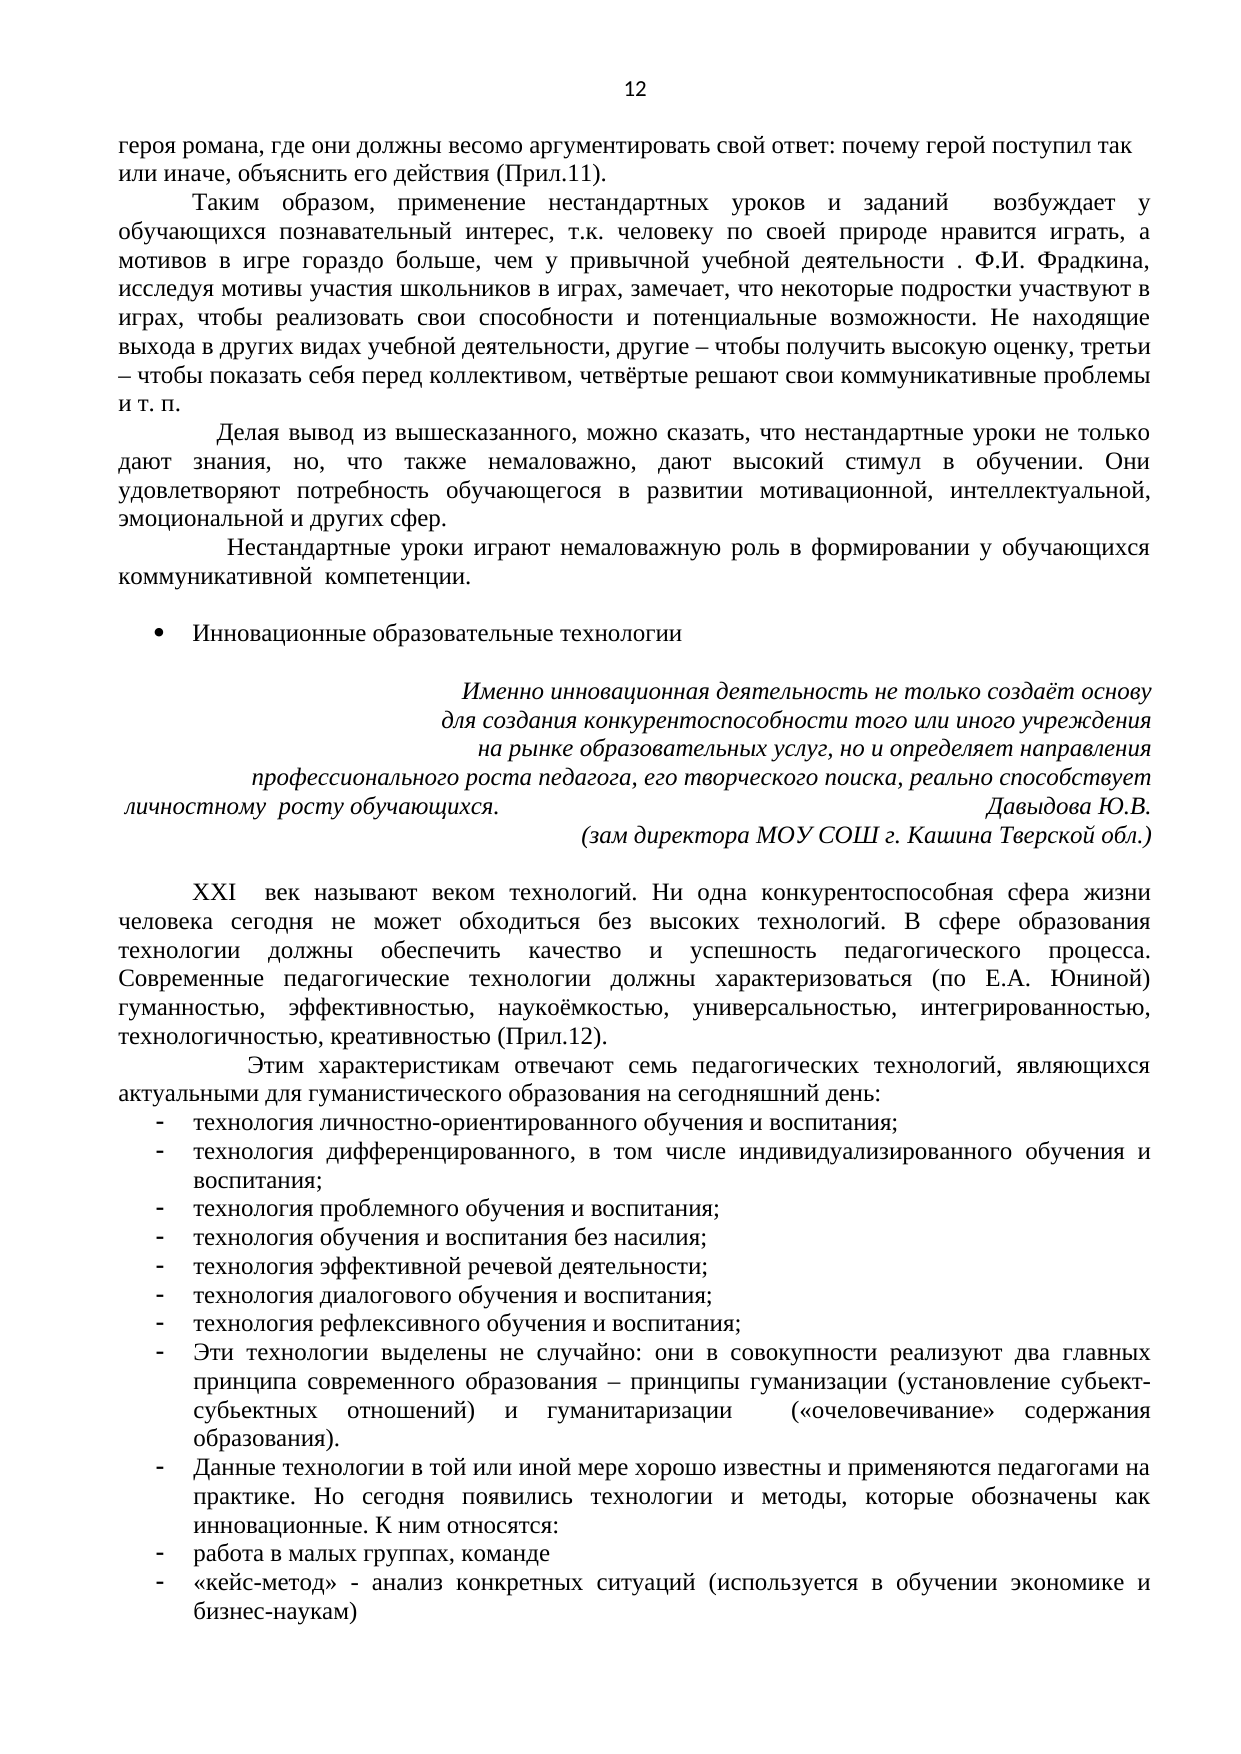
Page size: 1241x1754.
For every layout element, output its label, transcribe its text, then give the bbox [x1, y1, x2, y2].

list технология дифференцированного, в том числе индивидуализированного обучения и воспитания; [156, 1136, 1152, 1193]
list Инновационные образовательные технологии [154, 618, 1152, 647]
text Делая вывод из вышесказанного, можно сказать, что нестандартные уроки не только дают знания, но, что также немаловажно, дают высокий стимул в обучении. Они удовлетворяют потребность обучающегося в развитии мотивационной, интеллектуальной, эмоциональной и других сфер. [118, 417, 1152, 532]
list «кейс-метод» - анализ конкретных ситуаций (используется в обучении экономике и бизнес-наукам) [156, 1567, 1152, 1625]
text Нестандартные уроки играют немаловажную роль в формировании у обучающихся коммуникативной компетенции. [118, 532, 1152, 590]
list технология обучения и воспитания без насилия; [156, 1222, 1152, 1251]
list Эти технологии выделены не случайно: они в совокупности реализуют два главных принципа современного образования – принципы гуманизации (установление субьект-субьектных отношений) и гуманитаризации («очеловечивание» содержания образования). [156, 1337, 1152, 1452]
list технология диалогового обучения и воспитания; [156, 1280, 1152, 1308]
list технология рефлексивного обучения и воспитания; [156, 1308, 1152, 1337]
list технология эффективной речевой деятельности; [156, 1251, 1152, 1280]
text Именно инновационная деятельность не только создаёт основу для создания конкурентоспособности того или иного учреждения на рынке образовательных услуг, но и определяет направления профессионального роста педагога, его творческого поиска, реально способствует личностному росту обучающихся. Давыдова Ю.В. (зам директора МОУ СОШ г. Кашина Тверской обл.) [118, 676, 1152, 848]
text XXI век называют веком технологий. Ни одна конкурентоспособная сфера жизни человека сегодня не может обходиться без высоких технологий. В сфере образования технологии должны обеспечить качество и успешность педагогического процесса. Современные педагогические технологии должны характеризоваться (по Е.А. Юниной) гуманностью, эффективностью, наукоёмкостью, универсальностью, интегрированностью, технологичностью, креативностью (Прил.12). [118, 877, 1152, 1050]
text Таким образом, применение нестандартных уроков и заданий возбуждает у обучающихся познавательный интерес, т.к. человеку по своей природе нравится играть, а мотивов в игре гораздо больше, чем у привычной учебной деятельности . Ф.И. Фрадкина, исследуя мотивы участия школьников в играх, замечает, что некоторые подростки участвуют в играх, чтобы реализовать свои способности и потенциальные возможности. Не находящие выхода в других видах учебной деятельности, другие – чтобы получить высокую оценку, третьи – чтобы показать себя перед коллективом, четвёртые решают свои коммуникативные проблемы и т. п. [118, 187, 1152, 417]
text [118, 130, 1152, 187]
text Этим характеристикам отвечают семь педагогических технологий, являющихся актуальными для гуманистического образования на сегодняшний день: [118, 1050, 1152, 1107]
list технология личностно-ориентированного обучения и воспитания; [156, 1107, 1152, 1136]
list Данные технологии в той или иной мере хорошо известны и применяются педагогами на практике. Но сегодня появились технологии и методы, которые обозначены как инновационные. К ним относятся: [156, 1452, 1152, 1538]
list технология проблемного обучения и воспитания; [156, 1193, 1152, 1222]
list работа в малых группах, команде [156, 1538, 1152, 1567]
